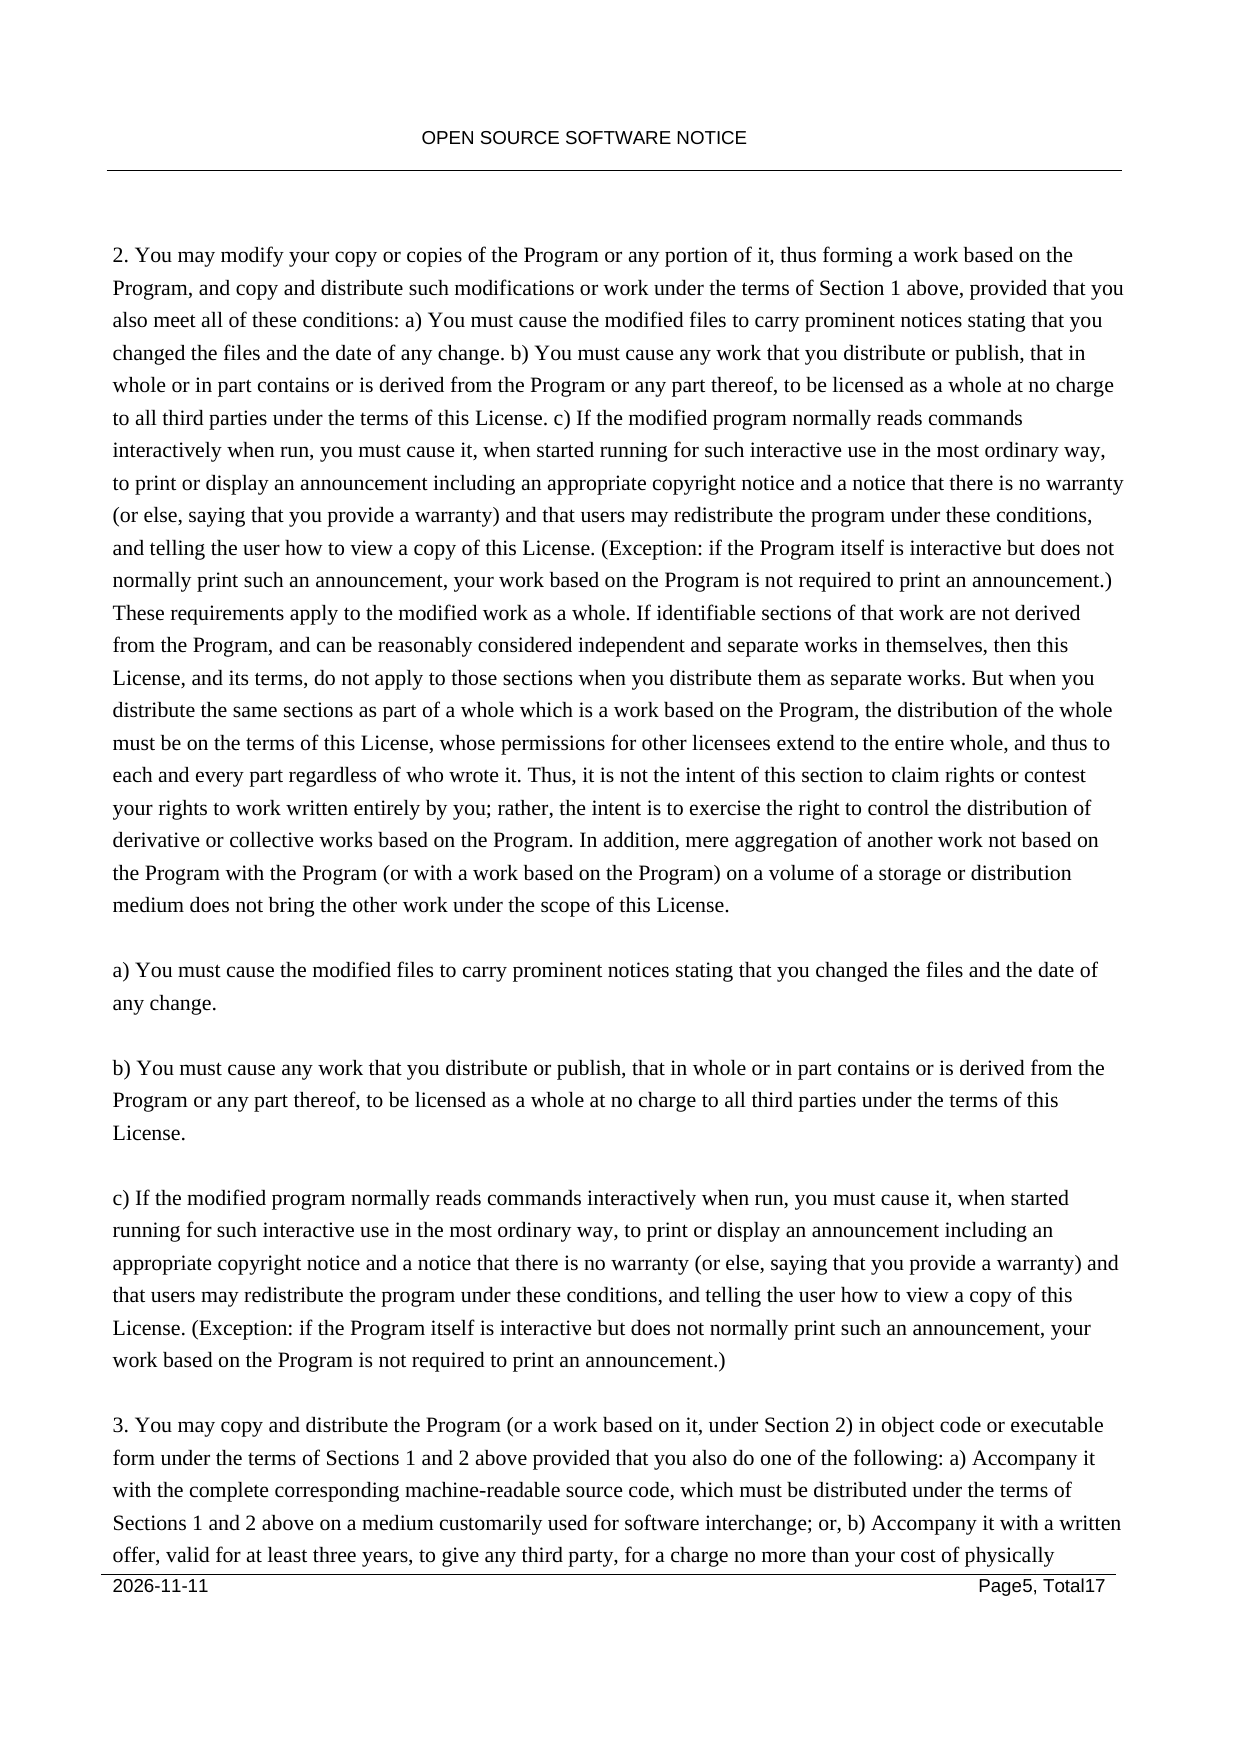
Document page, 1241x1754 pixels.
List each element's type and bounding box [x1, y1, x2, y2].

text [112, 206, 1128, 1571]
